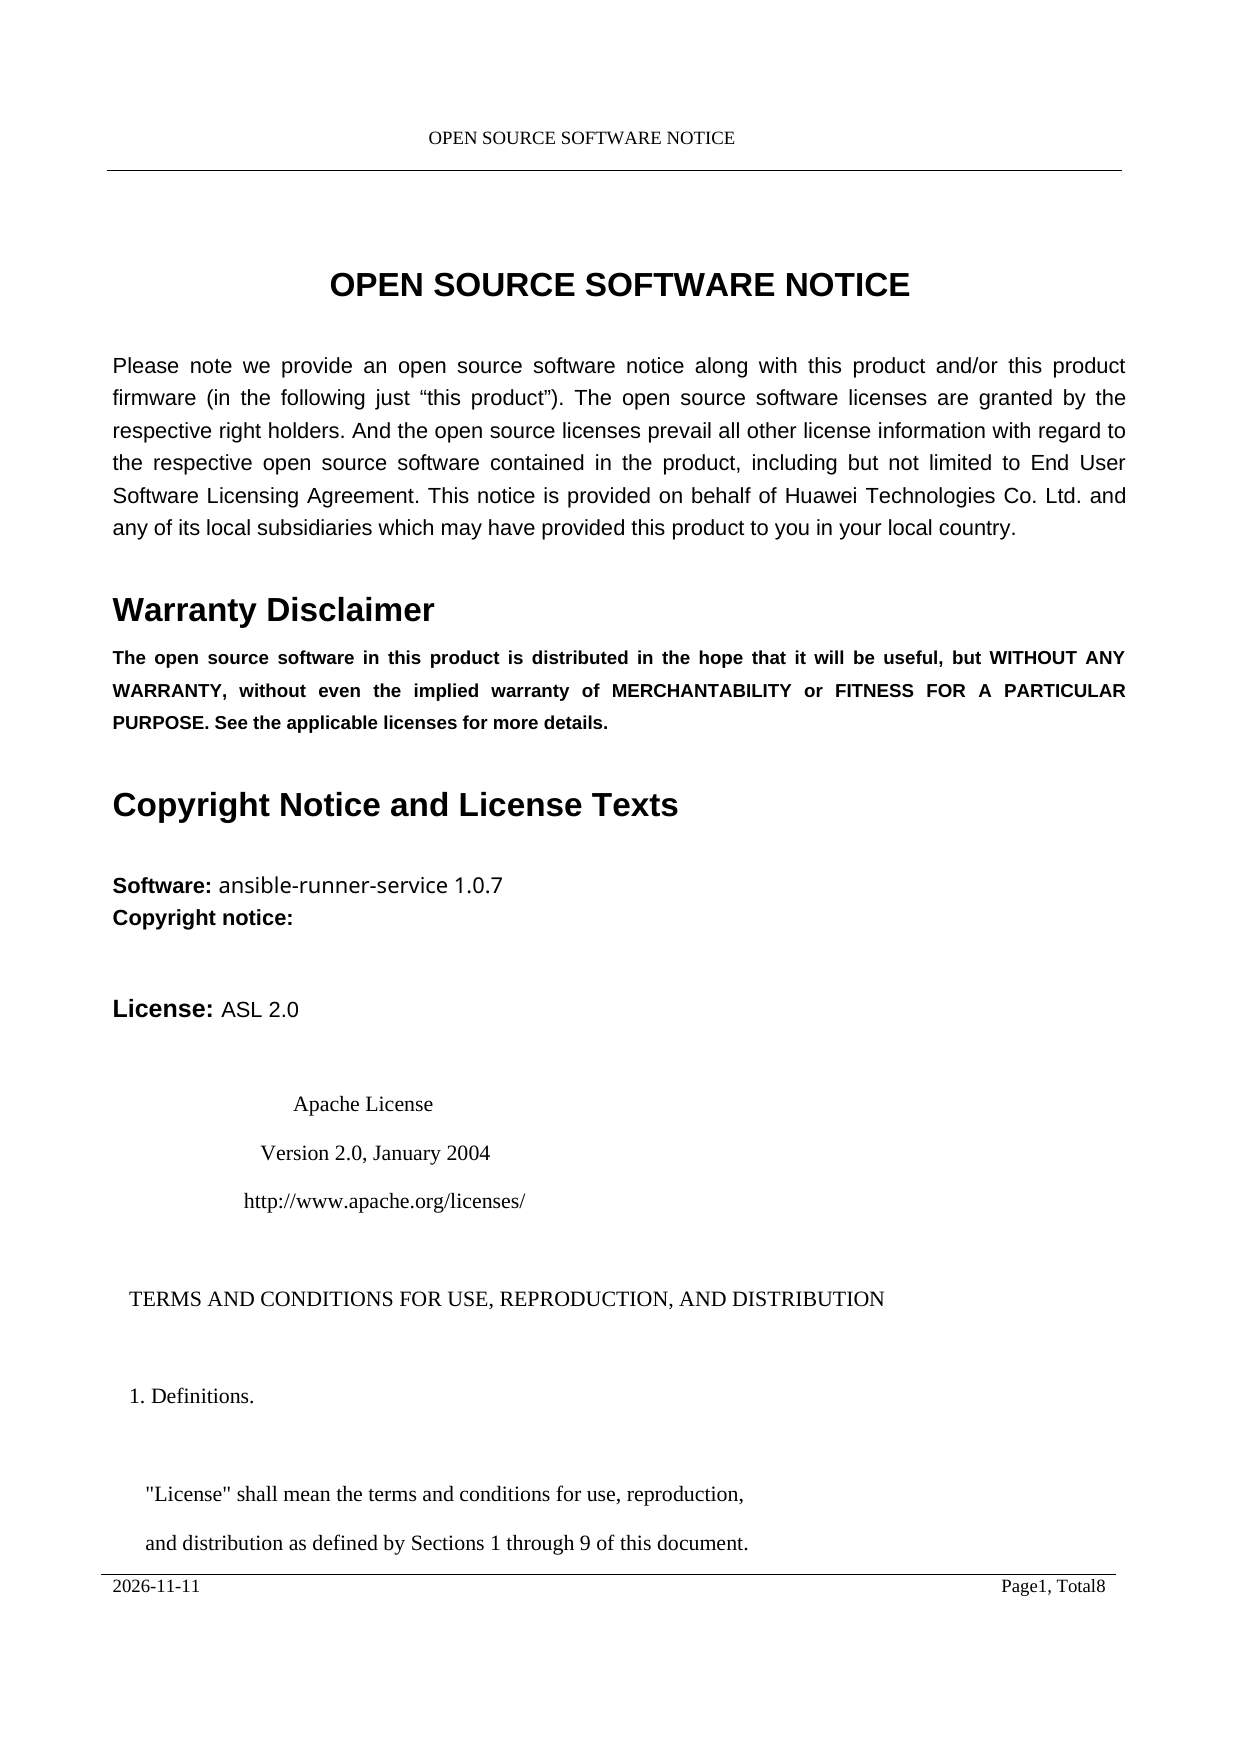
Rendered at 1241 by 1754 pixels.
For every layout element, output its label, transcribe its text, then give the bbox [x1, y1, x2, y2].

text Copyright notice: [112, 901, 1128, 934]
text Please note we provide an open source software notice along with this product and/or this product firmware (in the following just “this product”). The open source software licenses are granted by the respective right holders. And the open source licenses prevail all other license information with regard to the respective open source software contained in the product, including but not limited to End User Software Licensing Agreement. This notice is provided on behalf of Huawei Technologies Co. Ltd. and any of its local subsidiaries which may have provided this product to you in your local country. [112, 349, 1128, 544]
text Software: ansible-runner-service 1.0.7 [112, 869, 1128, 901]
text Copyright Notice and License Texts [112, 771, 1128, 836]
text License: ASL 2.0 [112, 992, 1128, 1024]
text Warranty Disclaimer [112, 576, 1128, 641]
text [112, 1038, 1128, 1558]
text The open source software in this product is distributed in the hope that it will be useful, but WITHOUT ANY WARRANTY, without even the implied warranty of MERCHANTABILITY or FITNESS FOR A PARTICULAR PURPOSE. See the applicable licenses for more details. [112, 641, 1128, 739]
text OPEN SOURCE SOFTWARE NOTICE [112, 251, 1128, 316]
